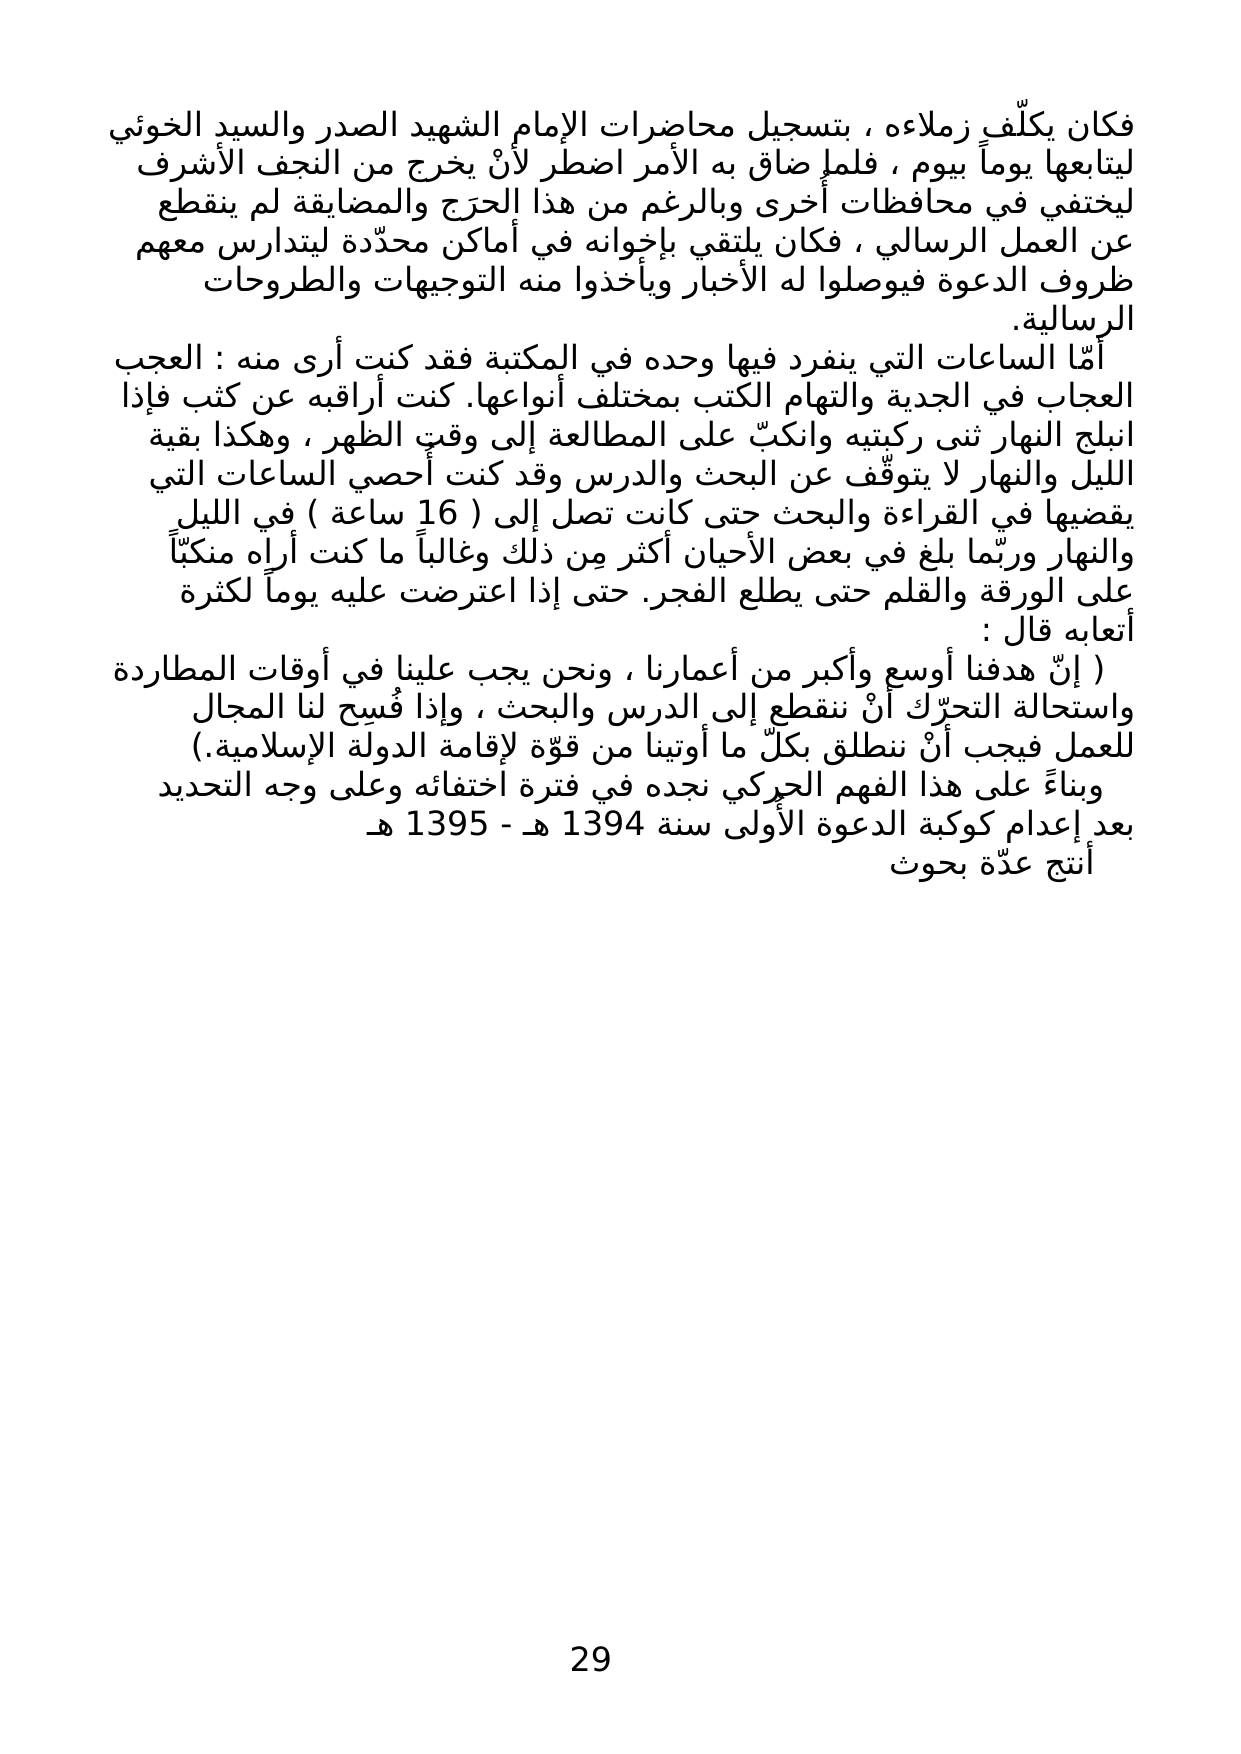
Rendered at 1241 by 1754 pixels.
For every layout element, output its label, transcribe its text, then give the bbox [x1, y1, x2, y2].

text أنتج عدّة بحوث [105, 843, 1135, 882]
text ( إنّ هدفنا أوسع وأكبر من أعمارنا ، ونحن يجب علينا في أوقات المطاردة واستحالة التحرّك أنْ ننقطع إلى الدرس والبحث ، وإذا فُسِح لنا المجال للعمل فيجب أنْ ننطلق بكلّ ما أوتينا من قوّة لإقامة الدولة الإسلامية.) [105, 649, 1135, 766]
text فكان يكلّف زملاءه ، بتسجيل محاضرات الإمام الشهيد الصدر والسيد الخوئي ليتابعها يوماً بيوم ، فلما ضاق به الأمر اضطر لأنْ يخرج من النجف الأشرف ليختفي في محافظات أُخرى وبالرغم من هذا الحرَج والمضايقة لم ينقطع عن العمل الرسالي ، فكان يلتقي بإخوانه في أماكن محدّدة ليتدارس معهم ظروف الدعوة فيوصلوا له الأخبار ويأخذوا منه التوجيهات والطروحات الرسالية. [105, 105, 1135, 338]
text وبناءً على هذا الفهم الحركي نجده في فترة اختفائه وعلى وجه التحديد بعد إعدام كوكبة الدعوة الأُولى سنة 1394 هـ - 1395 هـ‍ [105, 766, 1135, 843]
text أمّا الساعات التي ينفرد فيها وحده في المكتبة فقد كنت أرى منه : العجب العجاب في الجدية والتهام الكتب بمختلف أنواعها. كنت أراقبه عن كثب فإذا انبلج النهار ثنى ركبتيه وانكبّ على المطالعة إلى وقت الظهر ، وهكذا بقية الليل والنهار لا يتوقّف عن البحث والدرس وقد كنت أُحصي الساعات التي يقضيها في القراءة والبحث حتى كانت تصل إلى ( 16 ساعة ) في الليل والنهار وربّما بلغ في بعض الأحيان أكثر مِن ذلك وغالباً ما كنت أراه منكبّاً على الورقة والقلم حتى يطلع الفجر. حتى إذا اعترضت عليه يوماً لكثرة أتعابه قال : [105, 338, 1135, 649]
